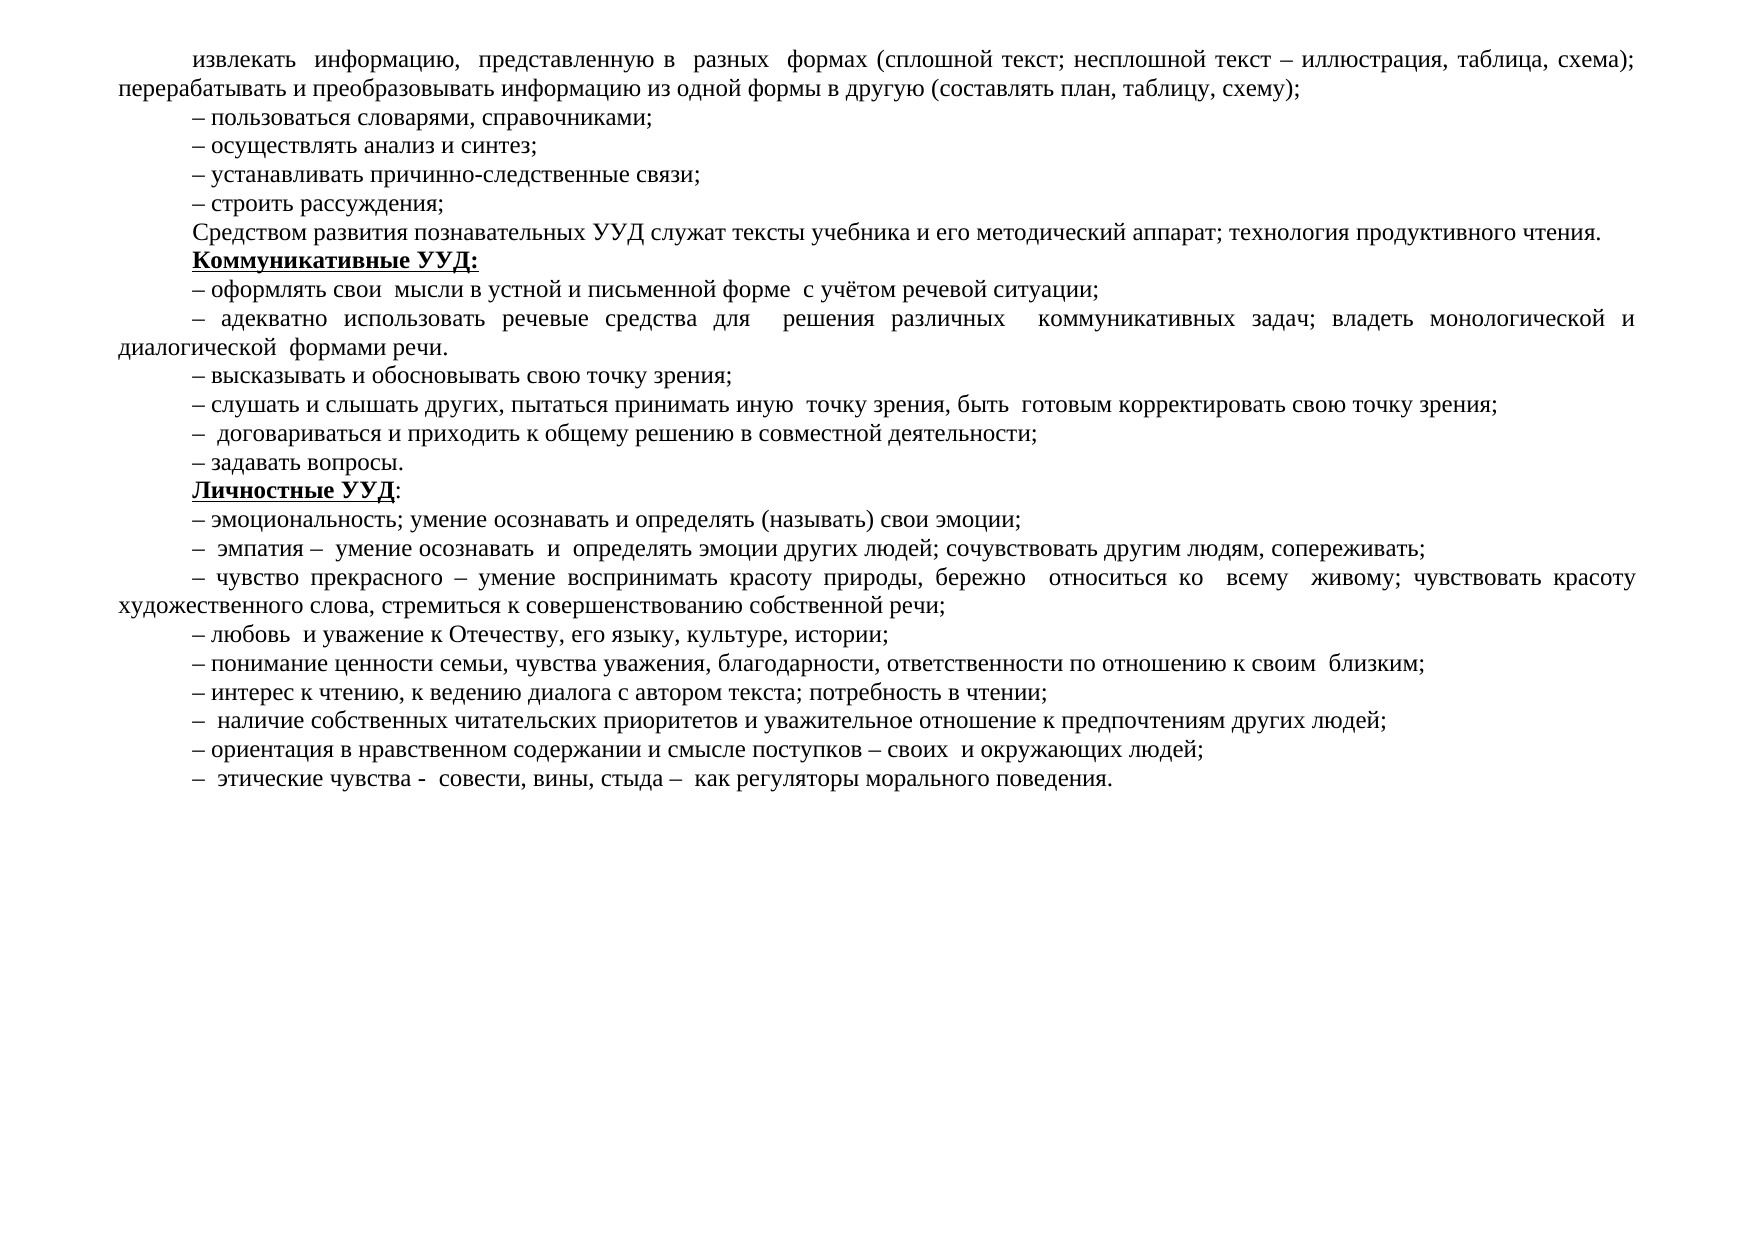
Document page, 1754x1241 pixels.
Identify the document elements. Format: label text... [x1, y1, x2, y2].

text – оформлять свои мысли в устной и письменной форме с учётом речевой ситуации; [118, 274, 1636, 303]
text Средством развития познавательных УУД служат тексты учебника и его методический аппарат; технология продуктивного чтения. [118, 217, 1636, 246]
text извлекать информацию, представленную в разных формах (сплошной текст; несплошной текст – иллюстрация, таблица, схема); перерабатывать и преобразовывать информацию из одной формы в другую (составлять план, таблицу, схему); [118, 44, 1636, 102]
text – наличие собственных читательских приоритетов и уважительное отношение к предпочтениям других людей; [118, 706, 1636, 734]
text – эмпатия – умение осознавать и определять эмоции других людей; сочувствовать другим людям, сопереживать; [118, 533, 1636, 562]
text – интерес к чтению, к ведению диалога с автором текста; потребность в чтении; [118, 677, 1636, 706]
text – задавать вопросы. [118, 447, 1636, 476]
text – любовь и уважение к Отечеству, его языку, культуре, истории; [118, 619, 1636, 648]
text – пользоваться словарями, справочниками; [118, 102, 1636, 131]
text – эмоциональность; умение осознавать и определять (называть) свои эмоции; [118, 504, 1636, 533]
text – договариваться и приходить к общему решению в совместной деятельности; [118, 418, 1636, 447]
text – устанавливать причинно-следственные связи; [118, 159, 1636, 188]
text – осуществлять анализ и синтез; [118, 131, 1636, 159]
text – адекватно использовать речевые средства для решения различных коммуникативных задач; владеть монологической и диалогической формами речи. [118, 303, 1636, 361]
text – чувство прекрасного – умение воспринимать красоту природы, бережно относиться ко всему живому; чувствовать красоту художественного слова, стремиться к совершенствованию собственной речи; [118, 562, 1636, 619]
text – ориентация в нравственном содержании и смысле поступков – своих и окружающих людей; [118, 734, 1636, 763]
text Личностные УУД: [118, 476, 1636, 504]
text – строить рассуждения; [118, 188, 1636, 217]
text – слушать и слышать других, пытаться принимать иную точку зрения, быть готовым корректировать свою точку зрения; [118, 389, 1636, 418]
text – этические чувства - совести, вины, стыда – как регуляторы морального поведения. [118, 763, 1636, 792]
text – высказывать и обосновывать свою точку зрения; [118, 361, 1636, 389]
text – понимание ценности семьи, чувства уважения, благодарности, ответственности по отношению к своим близким; [118, 648, 1636, 677]
text Коммуникативные УУД: [118, 246, 1636, 274]
